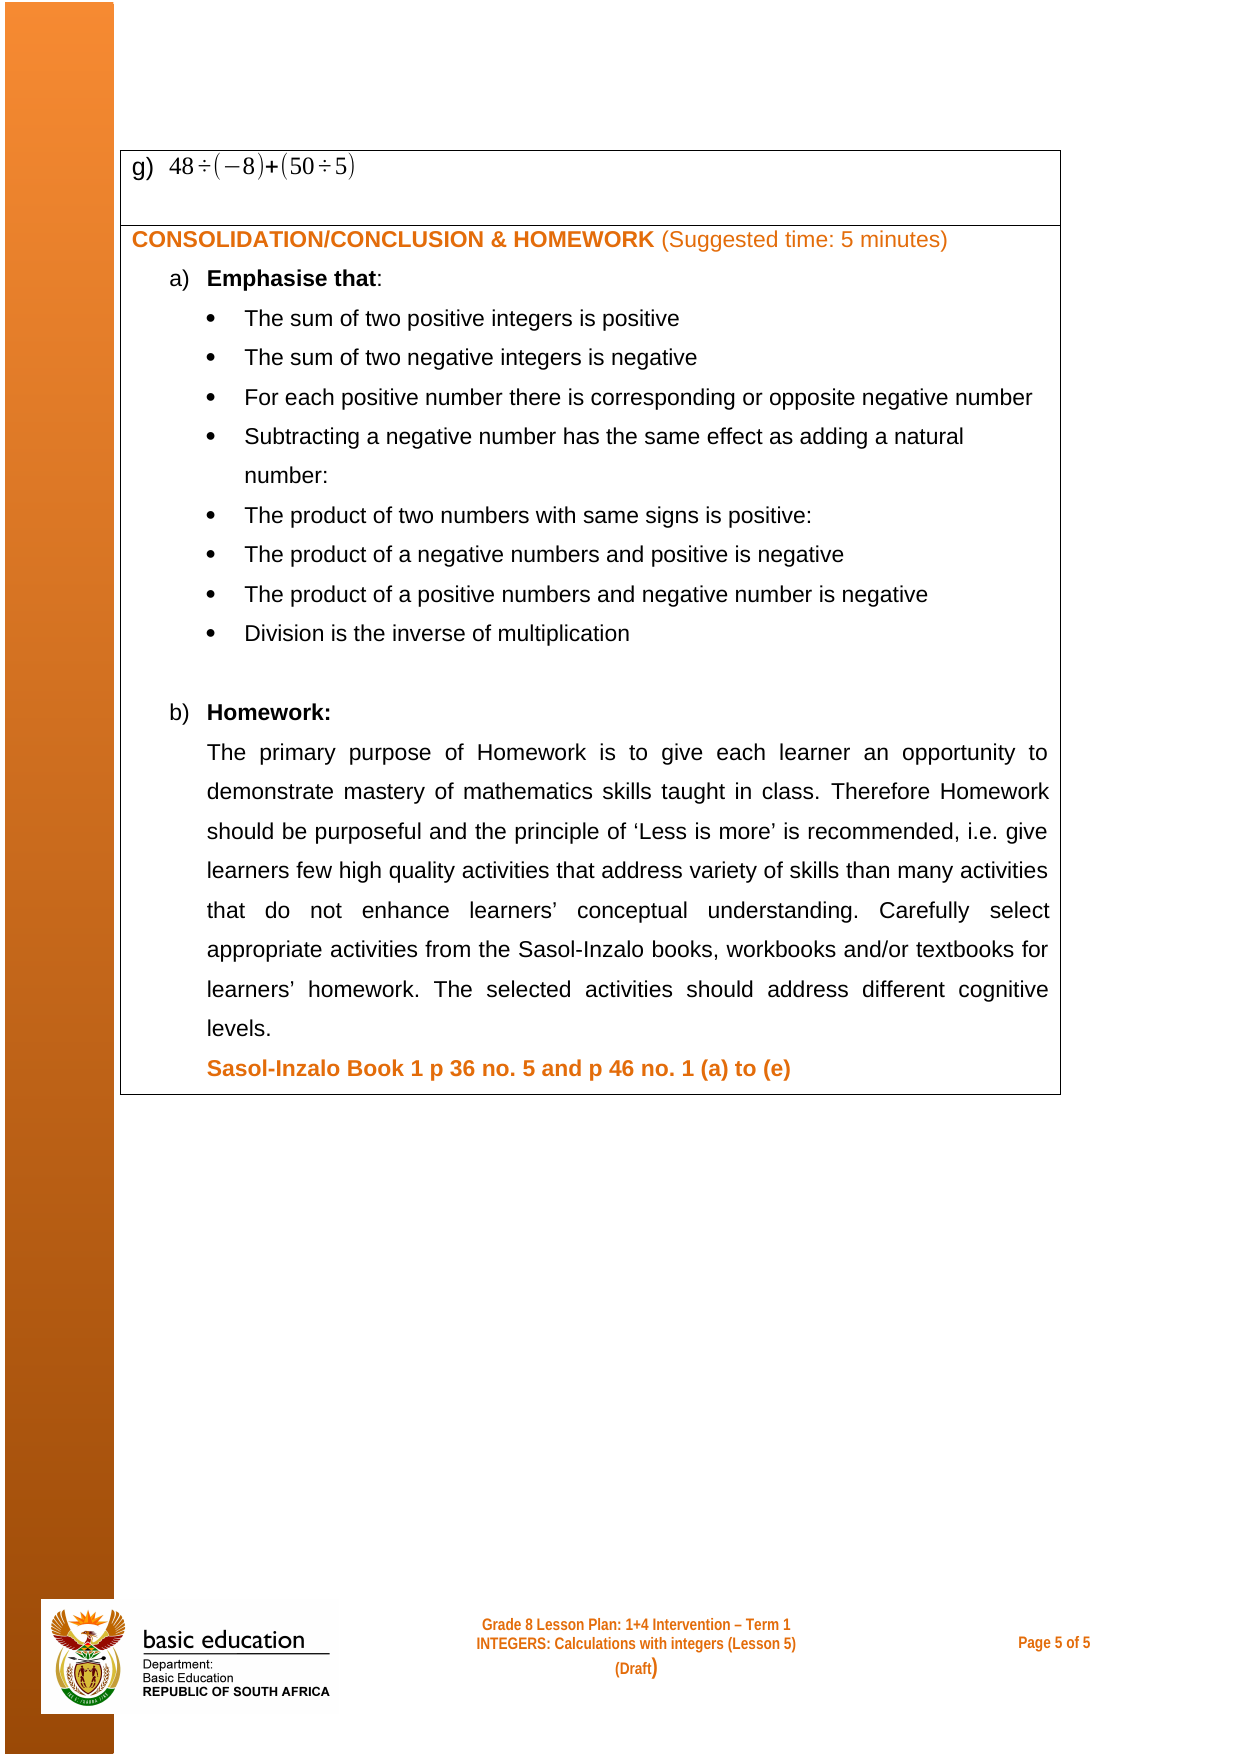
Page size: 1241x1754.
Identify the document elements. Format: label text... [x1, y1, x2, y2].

table_header CLASSWORK (Suggested time: 15 minutes) Calculate: [121, 151, 1060, 224]
table_cell CONSOLIDATION/CONCLUSION & HOMEWORK (Suggested time: 5 minutes) Emphasise that: The sum of two positive integers is positive The sum of two negative integers is negative For each positive number there is corresponding or opposite negative number Subtracting a negative number has the same effect as adding a natural number: The product of two numbers with same signs is positive: The product of a negative numbers and positive is negative The product of a positive numbers and negative number is negative Division is the inverse of multiplication Homework: The primary purpose of Homework is to give each learner an opportunity to demonstrate mastery of mathematics skills taught in class. Therefore Homework should be purposeful and the principle of ‘Less is more’ is recommended, i.e. give learners few high quality activities that address variety of skills than many activities that do not enhance learners’ conceptual understanding. Carefully select appropriate activities from the Sasol-Inzalo books, workbooks and/or textbooks for learners’ homework. The selected activities should address different cognitive levels. Sasol-Inzalo Book 1 p 36 no. 5 and p 46 no. 1 (a) to (e) [121, 226, 1060, 1094]
picture [41, 1599, 339, 1714]
